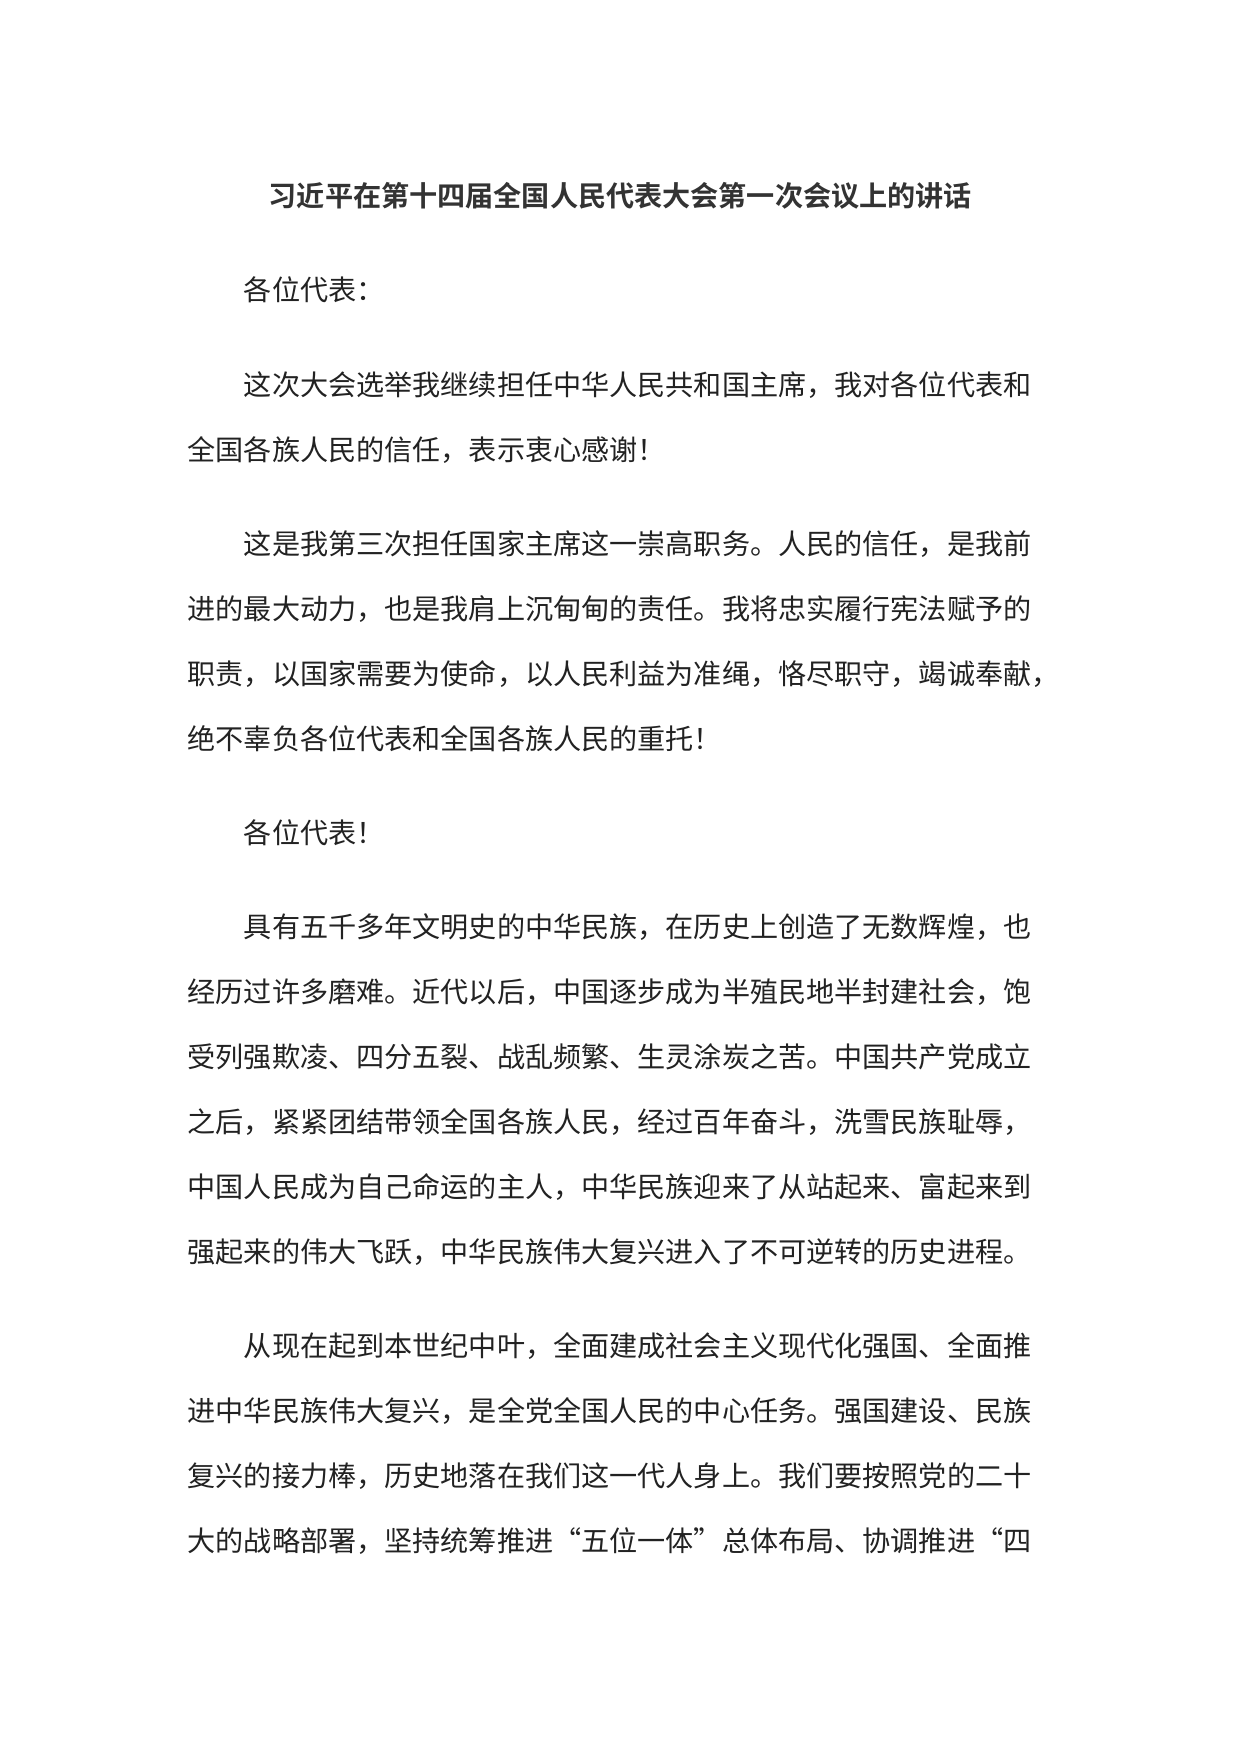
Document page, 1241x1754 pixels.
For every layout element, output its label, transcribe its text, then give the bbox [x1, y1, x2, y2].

text 这是我第三次担任国家主席这一崇高职务。人民的信任，是我前进的最大动力，也是我肩上沉甸甸的责任。我将忠实履行宪法赋予的职责，以国家需要为使命，以人民利益为准绳，恪尽职守，竭诚奉献，绝不辜负各位代表和全国各族人民的重托！ [187, 509, 1053, 769]
text 习近平在第十四届全国人民代表大会第一次会议上的讲话 [187, 162, 1053, 227]
text 各位代表： [187, 256, 1053, 321]
text 各位代表！ [187, 799, 1053, 864]
text 这次大会选举我继续担任中华人民共和国主席，我对各位代表和全国各族人民的信任，表示衷心感谢！ [187, 350, 1053, 480]
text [187, 1312, 1053, 1572]
text 具有五千多年文明史的中华民族，在历史上创造了无数辉煌，也经历过许多磨难。近代以后，中国逐步成为半殖民地半封建社会，饱受列强欺凌、四分五裂、战乱频繁、生灵涂炭之苦。中国共产党成立之后，紧紧团结带领全国各族人民，经过百年奋斗，洗雪民族耻辱，中国人民成为自己命运的主人，中华民族迎来了从站起来、富起来到强起来的伟大飞跃，中华民族伟大复兴进入了不可逆转的历史进程。 [187, 893, 1053, 1283]
